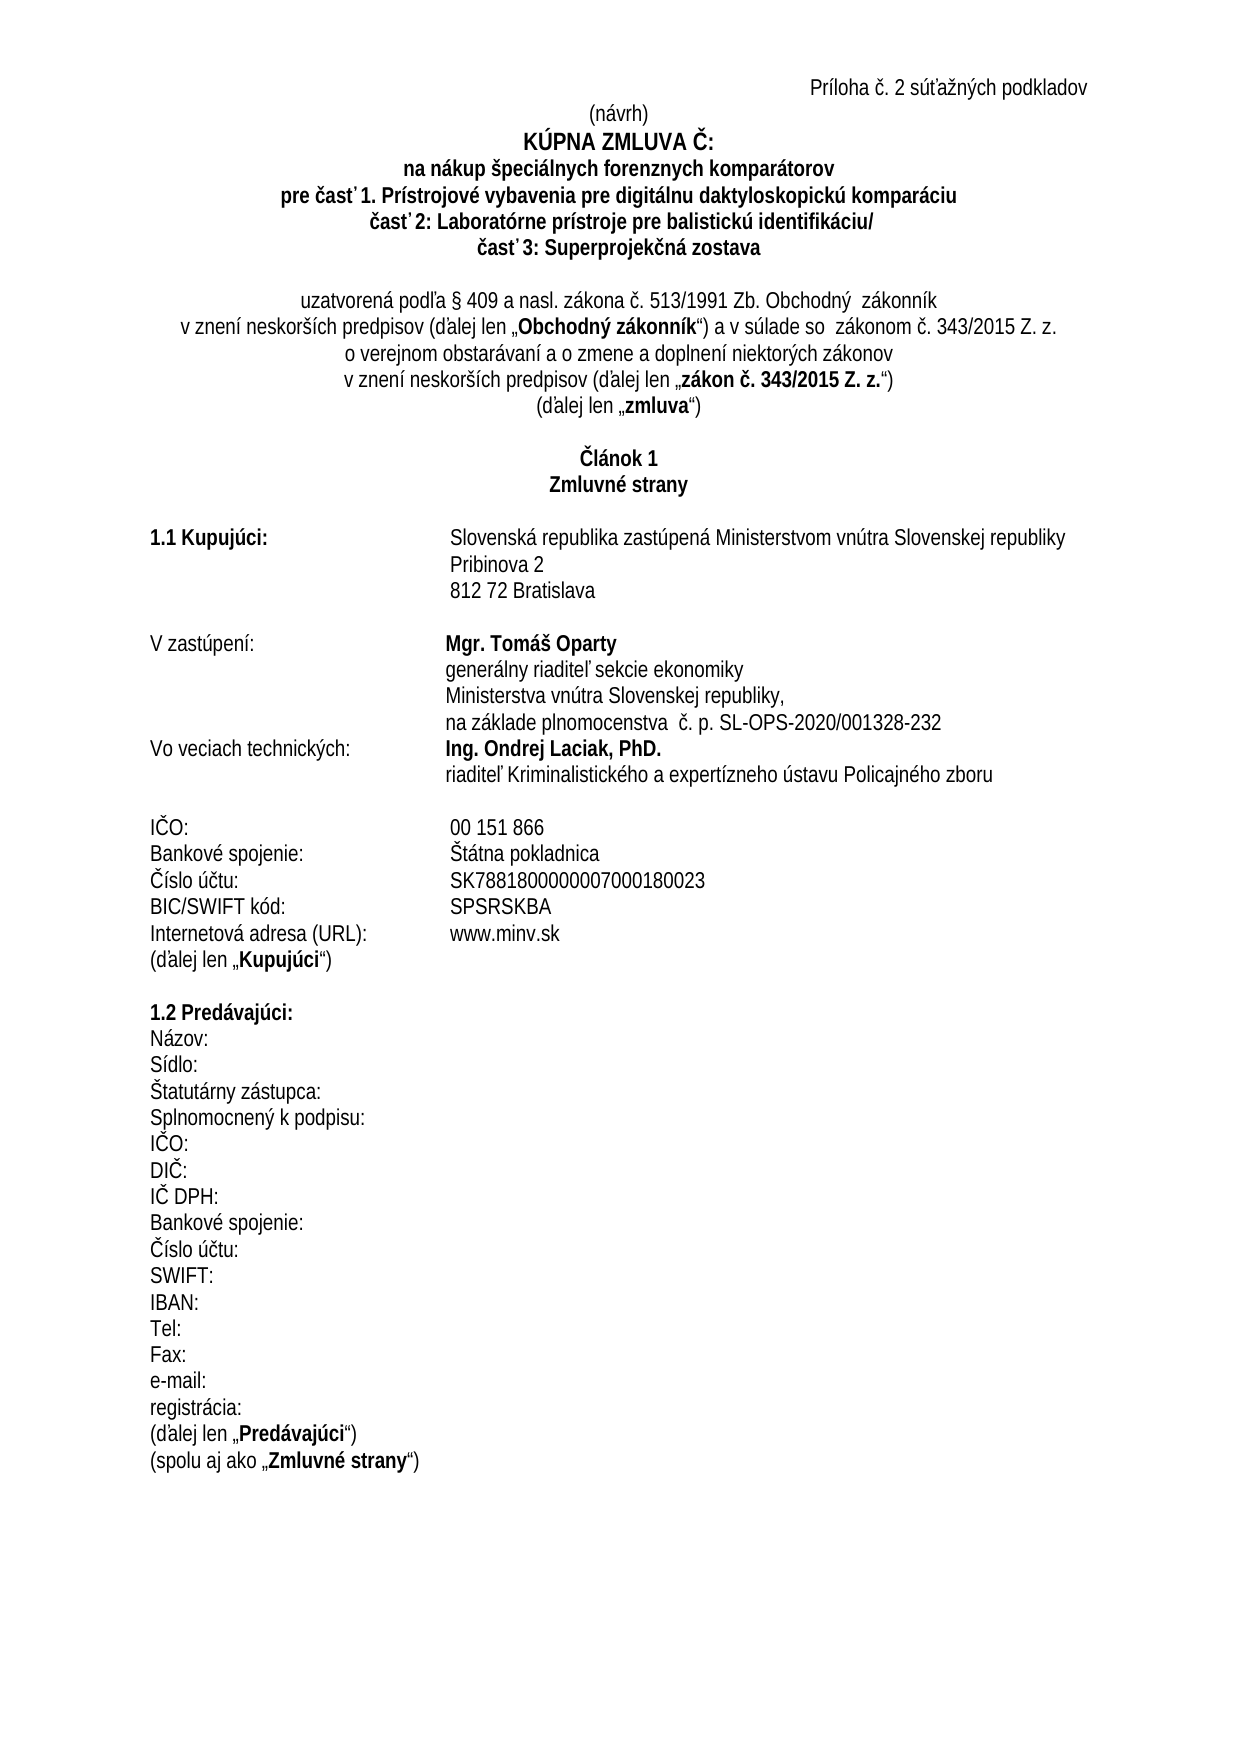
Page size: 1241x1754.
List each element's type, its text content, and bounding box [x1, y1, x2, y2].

text Internetová adresa (URL): www.minv.sk [150, 919, 1087, 946]
text generálny riaditeľ sekcie ekonomiky [150, 656, 1087, 682]
text časť 3: Superprojekčná zostava [150, 234, 1087, 261]
text SWIFT: [150, 1262, 1087, 1288]
text Názov: [150, 1025, 1087, 1051]
text Fax: [150, 1341, 1087, 1367]
text Bankové spojenie: [150, 1209, 1087, 1236]
text (ďalej len „zmluva“) [150, 392, 1087, 419]
text Bankové spojenie: Štátna pokladnica [150, 840, 1087, 867]
text IČO: 00 151 866 [150, 814, 1087, 840]
text IBAN: [150, 1288, 1087, 1315]
text IČO: [150, 1130, 1087, 1157]
text Sídlo: [150, 1051, 1087, 1078]
text Tel: [150, 1315, 1087, 1341]
text (spolu aj ako „Zmluvné strany“) [150, 1447, 1087, 1473]
text e-mail: [150, 1367, 1087, 1394]
text Štatutárny zástupca: [150, 1078, 1087, 1104]
text IČ DPH: [150, 1183, 1087, 1209]
text Pribinova 2 [150, 551, 1087, 577]
text Číslo účtu: [150, 1236, 1087, 1262]
text v znení neskorších predpisov (ďalej len „Obchodný zákonník“) a v súlade so zákonom č. 343/2015 Z. z. o verejnom obstarávaní a o zmene a doplnení niektorých zákonov [150, 313, 1087, 366]
text (ďalej len „Predávajúci“) [150, 1420, 1087, 1447]
text Vo veciach technických: Ing. Ondrej Laciak, PhD. [150, 735, 1087, 761]
text DIČ: [150, 1157, 1087, 1183]
text 1.1 Kupujúci: Slovenská republika zastúpená Ministerstvom vnútra Slovenskej republiky [150, 524, 1087, 551]
text 812 72 Bratislava [150, 577, 1087, 603]
text uzatvorená podľa § 409 a nasl. zákona č. 513/1991 Zb. Obchodný zákonník [150, 287, 1087, 313]
text pre časť 1. Prístrojové vybavenia pre digitálnu daktyloskopickú komparáciu [150, 182, 1087, 208]
text (ďalej len „Kupujúci“) [150, 946, 1087, 972]
text Splnomocnený k podpisu: [150, 1104, 1087, 1130]
text časť 2: Laboratórne prístroje pre balistickú identifikáciu/ [150, 208, 1087, 234]
text na základe plnomocenstva č. p. SL-OPS-2020/001328-232 [187, 709, 1087, 735]
text v znení neskorších predpisov (ďalej len „zákon č. 343/2015 Z. z.“) [150, 366, 1087, 392]
text V zastúpení: Mgr. Tomáš Oparty [150, 629, 1087, 656]
text Ministerstva vnútra Slovenskej republiky, [150, 682, 1087, 709]
text registrácia: [150, 1394, 1087, 1420]
text Číslo účtu: SK7881800000007000180023 [150, 867, 1087, 893]
text (návrh) [150, 100, 1087, 127]
text riaditeľ Kriminalistického a expertízneho ústavu Policajného zboru [150, 761, 1087, 788]
text Zmluvné strany [150, 471, 1087, 498]
text 1.2 Predávajúci: [150, 998, 1087, 1025]
text Článok 1 [150, 445, 1087, 471]
text Kúpna zmluva č: [150, 127, 1087, 155]
text na nákup špeciálnych forenznych komparátorov [150, 155, 1087, 182]
text BIC/SWIFT kód: SPSRSKBA [150, 893, 1087, 919]
